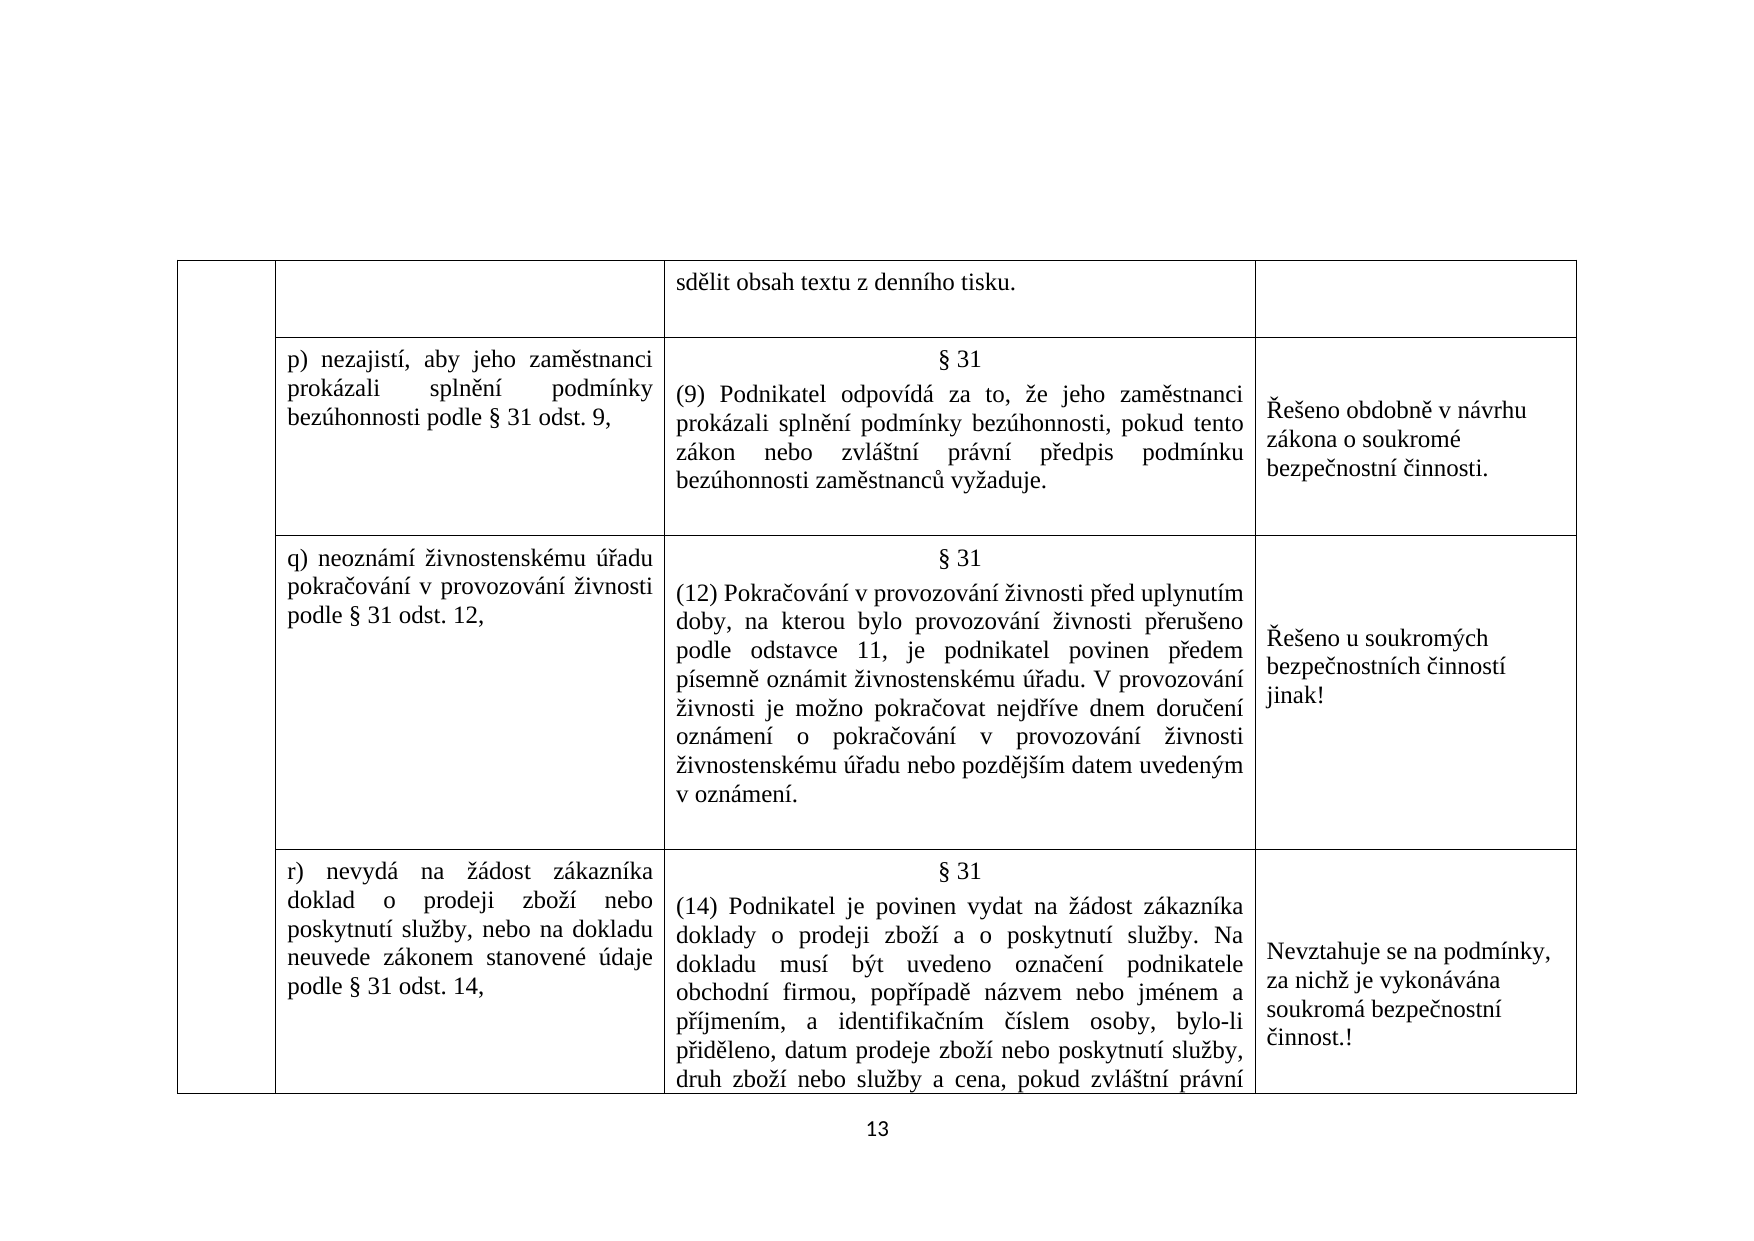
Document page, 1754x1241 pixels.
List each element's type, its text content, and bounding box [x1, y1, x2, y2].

table_cell p) nezajistí, aby jeho zaměstnanci prokázali splnění podmínky bezúhonnosti podle § 31 odst. 9, [276, 338, 664, 535]
table_cell Řešeno u soukromých bezpečnostních činností jinak! [1256, 536, 1576, 849]
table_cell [665, 261, 1255, 337]
table_cell Řešeno obdobně v návrhu zákona o soukromé bezpečnostní činnosti. [1256, 338, 1576, 535]
table_cell q) neoznámí živnostenskému úřadu pokračování v provozování živnosti podle § 31 odst. 12, [276, 536, 664, 849]
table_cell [1256, 261, 1576, 337]
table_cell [276, 261, 664, 337]
table_cell § 31 (12) Pokračování v provozování živnosti před uplynutím doby, na kterou bylo provozování živnosti přerušeno podle odstavce 11, je podnikatel povinen předem písemně oznámit živnostenskému úřadu. V provozování živnosti je možno pokračovat nejdříve dnem doručení oznámení o pokračování v provozování živnosti živnostenskému úřadu nebo pozdějším datem uvedeným v oznámení. [665, 536, 1255, 849]
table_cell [1256, 850, 1576, 1092]
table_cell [276, 850, 664, 1092]
table_cell § 31 (9) Podnikatel odpovídá za to, že jeho zaměstnanci prokázali splnění podmínky bezúhonnosti, pokud tento zákon nebo zvláštní právní předpis podmínku bezúhonnosti zaměstnanců vyžaduje. [665, 338, 1255, 535]
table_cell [665, 850, 1255, 1092]
